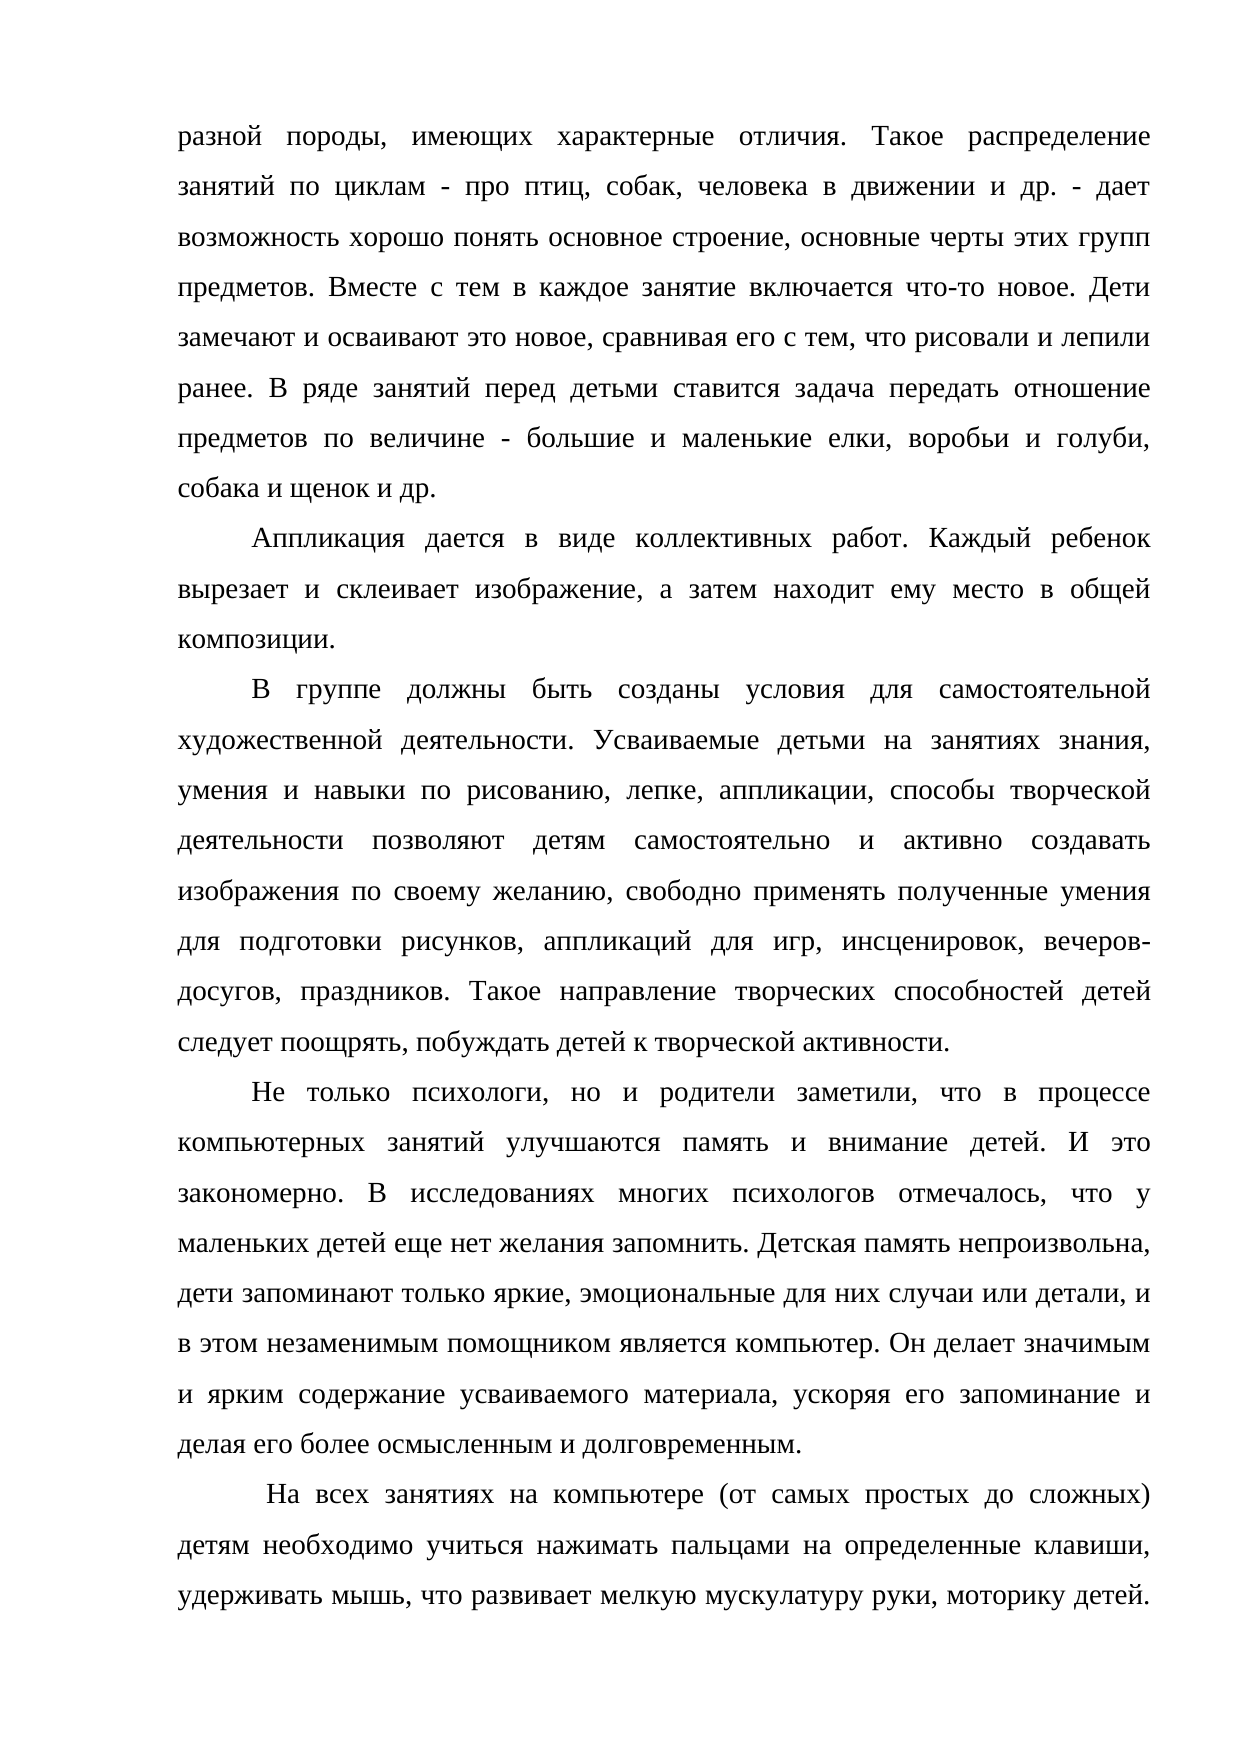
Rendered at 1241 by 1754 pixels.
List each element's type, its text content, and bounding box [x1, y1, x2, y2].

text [177, 1477, 1152, 1611]
text Не только психологи, но и родители заметили, что в процессе компьютерных занятий улучшаются память и внимание детей. И это закономерно. В исследованиях многих психологов отмечалось, что у маленьких детей еще нет желания запомнить. Детская память непроизвольна, дети запоминают только яркие, эмоциональные для них случаи или детали, и в этом незаменимым помощником является компьютер. Он делает значимым и ярким содержание усваиваемого материала, ускоряя его запоминание и делая его более осмысленным и долговременным. [177, 1074, 1152, 1460]
text Аппликация дается в виде коллективных работ. Каждый ребенок вырезает и склеивает изображение, а затем находит ему место в общей композиции. [177, 521, 1152, 655]
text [177, 118, 1152, 504]
text В группе должны быть созданы условия для самостоятельной художественной деятельности. Усваиваемые детьми на занятиях знания, умения и навыки по рисованию, лепке, аппликации, способы творческой деятельности позволяют детям самостоятельно и активно создавать изображения по своему желанию, свободно применять полученные умения для подготовки рисунков, аппликаций для игр, инсценировок, вечеров-досугов, праздников. Такое направление творческих способностей детей следует поощрять, побуждать детей к творческой активности. [177, 672, 1152, 1057]
